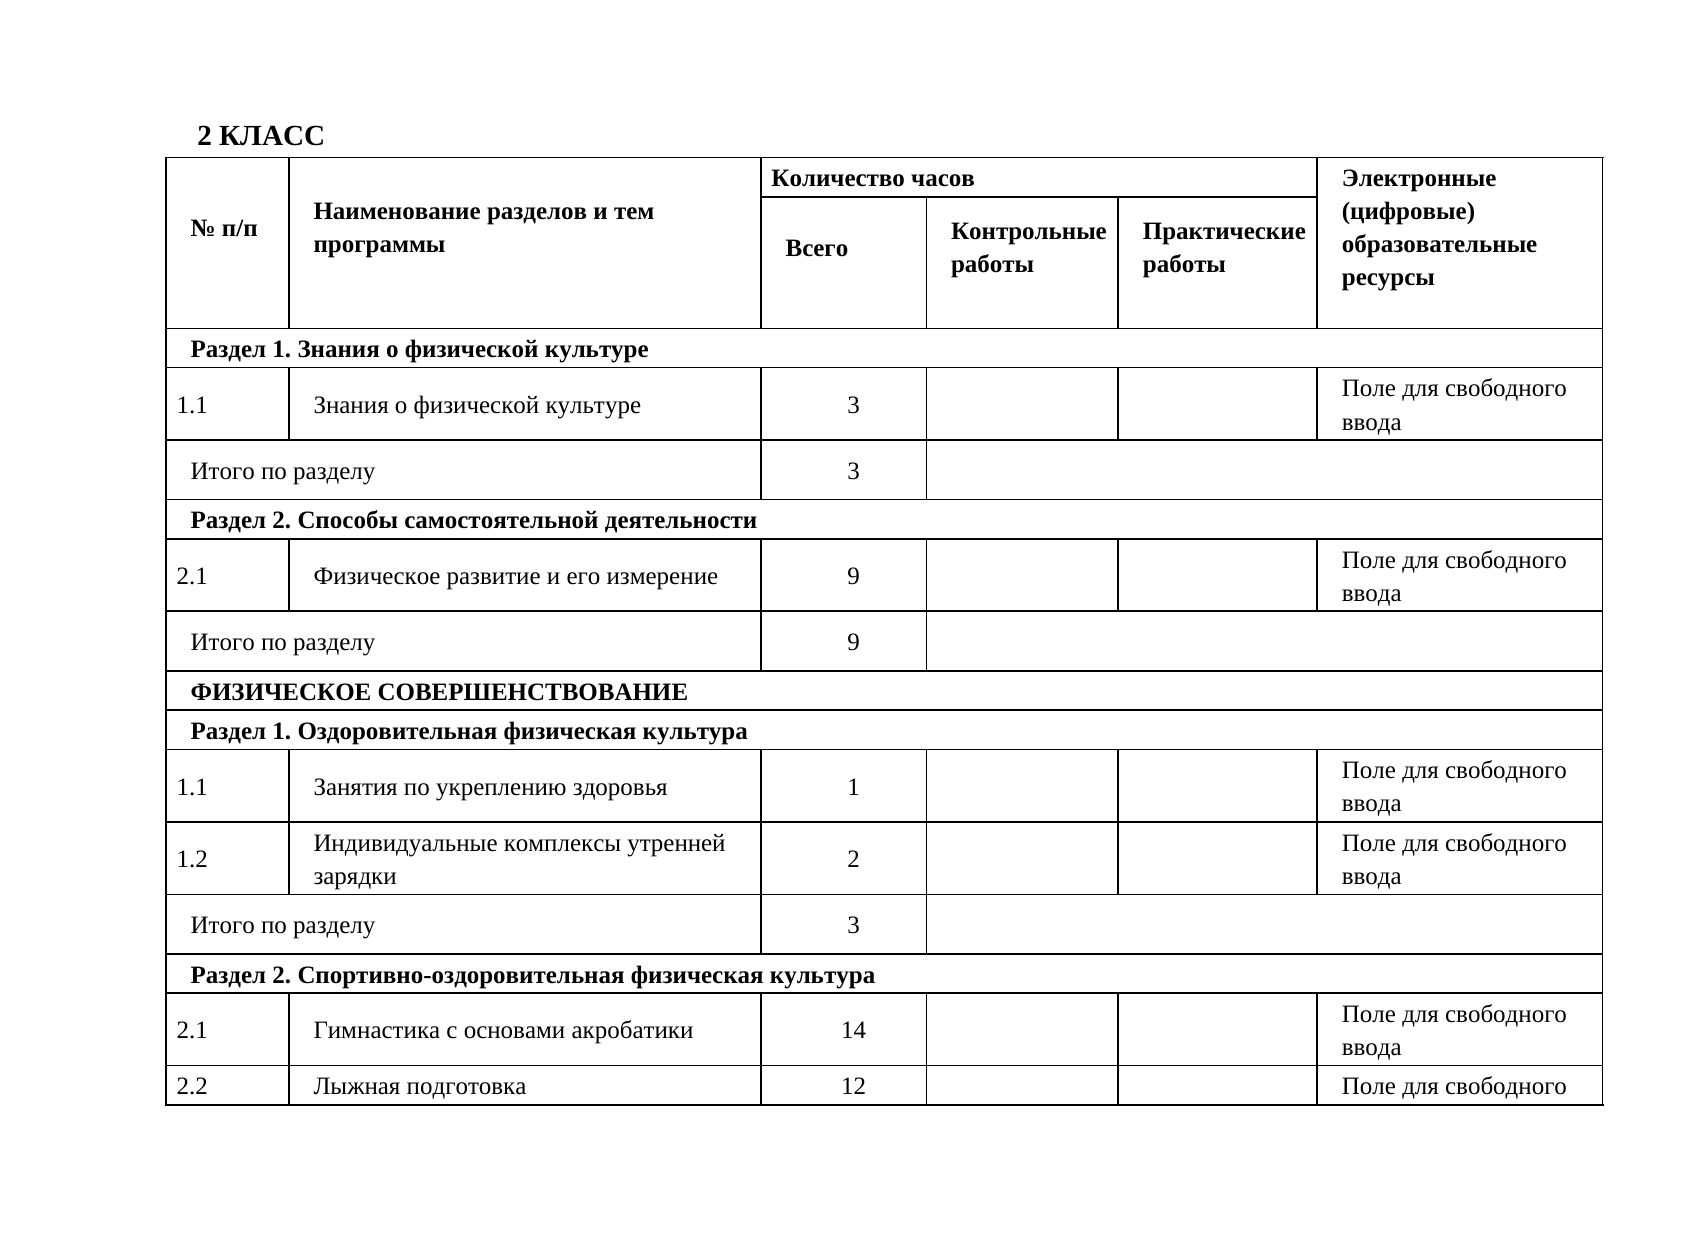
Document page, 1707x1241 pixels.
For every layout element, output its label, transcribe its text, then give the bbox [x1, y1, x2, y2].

table_cell Поле для свободного ввода [1318, 368, 1602, 439]
table_cell 9 [762, 612, 926, 670]
table_cell Итого по разделу [167, 895, 760, 953]
table_cell [1119, 750, 1316, 821]
table_cell Лыжная подготовка [290, 1066, 760, 1104]
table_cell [1318, 1066, 1602, 1104]
table_cell [927, 612, 1602, 670]
table_cell Раздел 2. Способы самостоятельной деятельности [167, 500, 1602, 538]
table_cell [1119, 1066, 1316, 1104]
table_cell Итого по разделу [167, 441, 760, 499]
table_cell 14 [762, 994, 926, 1065]
table_cell [927, 994, 1117, 1065]
table_cell 3 [762, 368, 926, 439]
table_cell 2.2 [167, 1066, 288, 1104]
table_cell [1119, 823, 1316, 893]
table_cell 1 [762, 750, 926, 821]
table_cell Занятия по укреплению здоровья [290, 750, 760, 821]
table_cell 9 [762, 540, 926, 610]
table_cell 12 [762, 1066, 926, 1104]
table_cell 1.2 [167, 823, 288, 893]
table_cell [927, 540, 1117, 610]
table_cell Знания о физической культуре [290, 368, 760, 439]
table_cell [1119, 994, 1316, 1065]
table_cell Поле для свободного ввода [1318, 823, 1602, 893]
table_cell Индивидуальные комплексы утренней зарядки [290, 823, 760, 893]
table_cell 2.1 [167, 540, 288, 610]
table_cell Поле для свободного ввода [1318, 750, 1602, 821]
table_cell ФИЗИЧЕСКОЕ СОВЕРШЕНСТВОВАНИЕ [167, 672, 1602, 709]
table_cell [927, 750, 1117, 821]
table_cell Поле для свободного ввода [1318, 994, 1602, 1065]
table_cell Раздел 1. Оздоровительная физическая культура [167, 711, 1602, 749]
table_cell Контрольные работы [927, 198, 1117, 327]
table_cell Гимнастика с основами акробатики [290, 994, 760, 1065]
table_cell Практические работы [1119, 198, 1316, 327]
table_header Количество часов [762, 158, 1316, 196]
table_cell Физическое развитие и его измерение [290, 540, 760, 610]
table_cell [1119, 540, 1316, 610]
table_header № п/п [167, 158, 288, 327]
table_cell 1.1 [167, 750, 288, 821]
table_cell [927, 823, 1117, 893]
table_cell [927, 441, 1602, 499]
table_cell 2 [762, 823, 926, 893]
table_cell Итого по разделу [167, 612, 760, 670]
table_cell 3 [762, 441, 926, 499]
table_cell 1.1 [167, 368, 288, 439]
table_cell [927, 895, 1602, 953]
table_header Электронные (цифровые) образовательные ресурсы [1318, 158, 1602, 327]
table_cell [1119, 368, 1316, 439]
text 2 КЛАСС [190, 118, 1618, 152]
table_header Наименование разделов и тем программы [290, 158, 760, 327]
table_cell Поле для свободного ввода [1318, 540, 1602, 610]
table_cell 2.1 [167, 994, 288, 1065]
table_cell Раздел 2. Спортивно-оздоровительная физическая культура [167, 955, 1602, 992]
table_cell 3 [762, 895, 926, 953]
table_cell Раздел 1. Знания о физической культуре [167, 329, 1602, 367]
table_cell [927, 1066, 1117, 1104]
table_cell Всего [762, 198, 926, 327]
table_cell [927, 368, 1117, 439]
